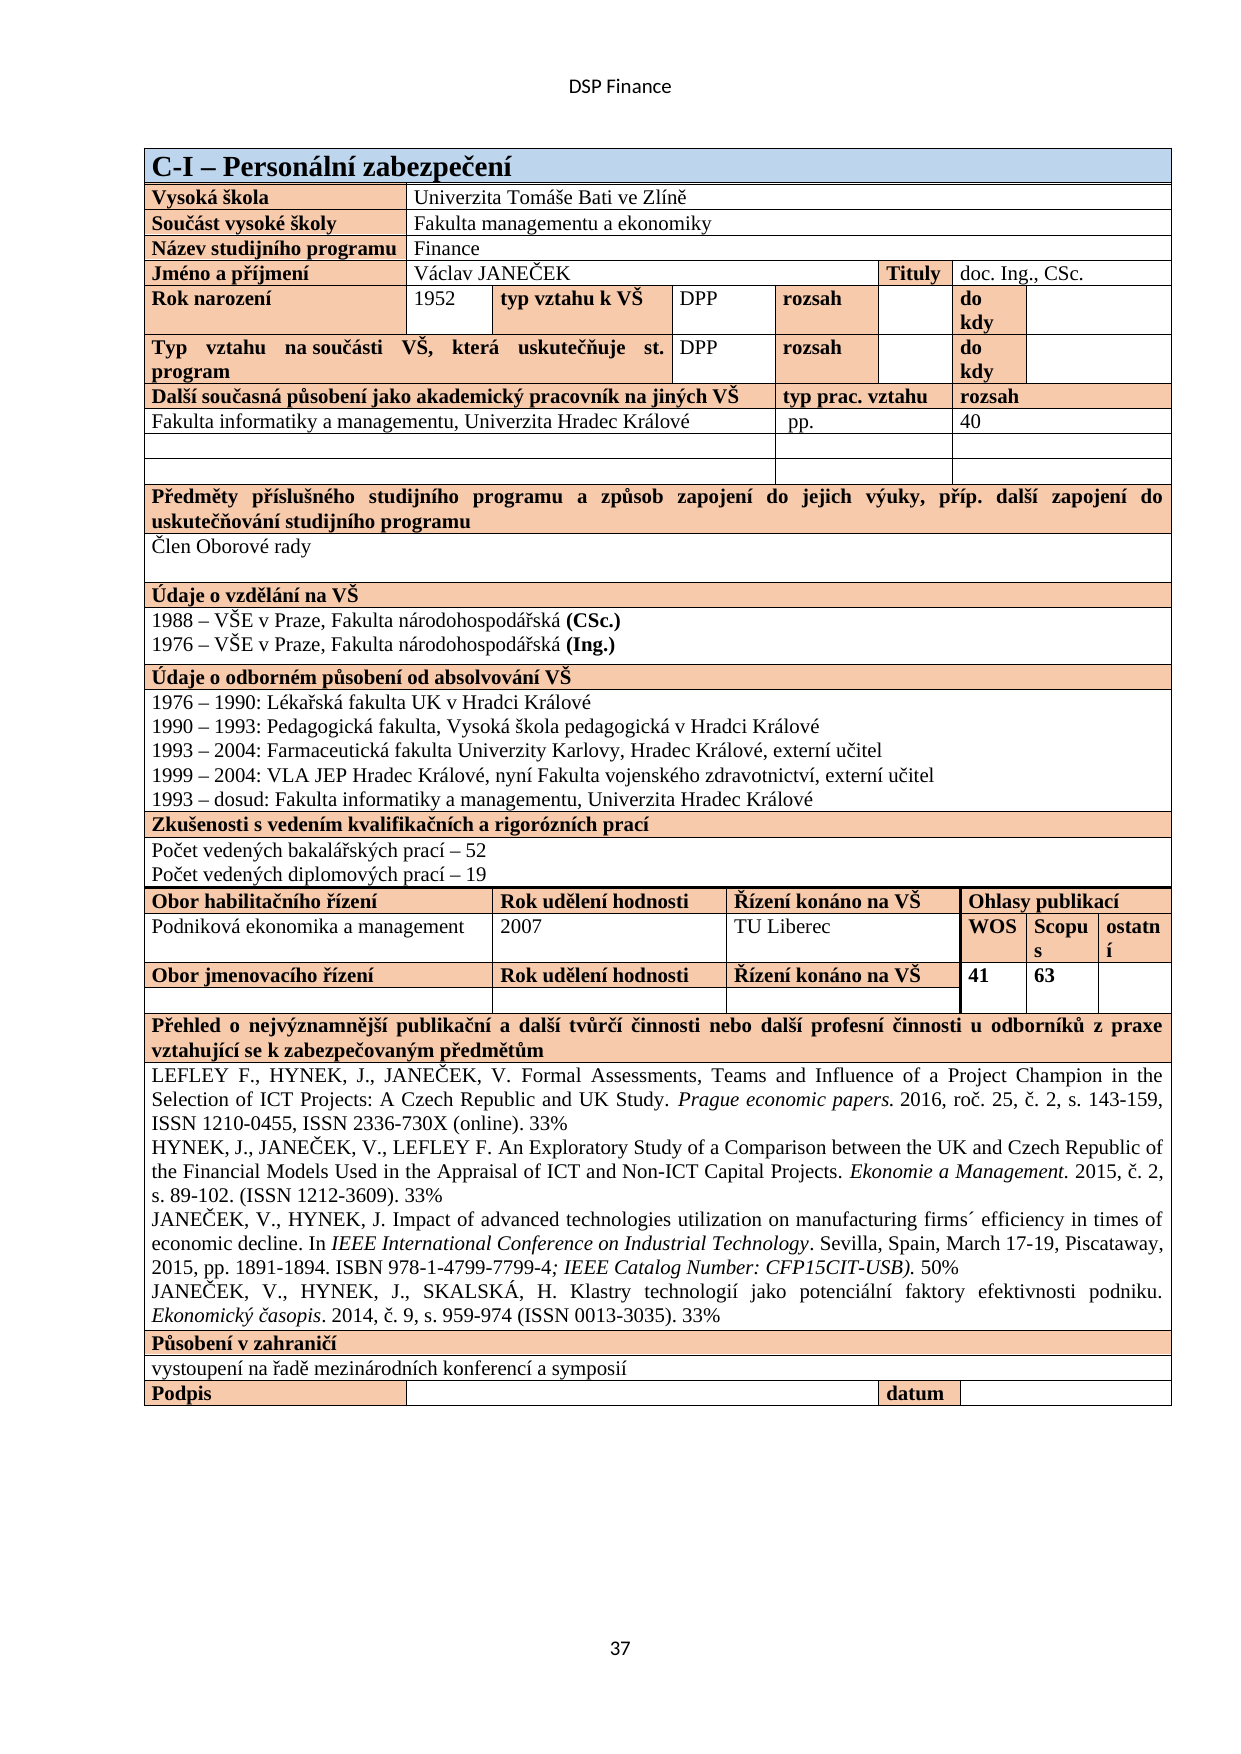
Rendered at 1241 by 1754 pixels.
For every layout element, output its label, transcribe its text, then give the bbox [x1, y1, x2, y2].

table_cell DPP [673, 335, 775, 383]
table_cell 63 [1027, 963, 1098, 1012]
table_cell Název studijního programu [145, 236, 406, 259]
table_cell Řízení konáno na VŠ [727, 963, 959, 987]
table_cell ostatní [1099, 914, 1171, 962]
table_cell [879, 286, 952, 334]
table_cell Řízení konáno na VŠ [727, 889, 959, 913]
table_cell do kdy [953, 335, 1026, 383]
table_cell Ohlasy publikací [962, 889, 1171, 913]
table_cell 1988 – VŠE v Praze, Fakulta národohospodářská (CSc.) 1976 – VŠE v Praze, Fakulta národohospodářská (Ing.) [145, 608, 1171, 664]
table_cell Podniková ekonomika a management [145, 914, 492, 962]
table_cell Scopus [1027, 914, 1098, 962]
table_cell Finance [407, 236, 1171, 259]
table_cell Rok udělení hodnosti [493, 963, 726, 987]
table_cell Působení v zahraničí [145, 1331, 1171, 1354]
table_cell Univerzita Tomáše Bati ve Zlíně [407, 185, 1171, 209]
table_cell Předměty příslušného studijního programu a způsob zapojení do jejich výuky, příp. další zapojení do uskutečňování studijního programu [145, 485, 1171, 533]
table_cell [953, 459, 1171, 483]
table_cell Rok narození [145, 286, 406, 334]
table_cell 1952 [407, 286, 492, 334]
table_cell 40 [953, 409, 1171, 433]
table_cell Součást vysoké školy [145, 210, 406, 234]
table_cell [145, 459, 775, 483]
table_cell rozsah [953, 384, 1171, 408]
table_cell TU Liberec [727, 914, 959, 962]
table_cell typ prac. vztahu [776, 384, 952, 408]
table_cell doc. Ing., CSc. [953, 261, 1171, 285]
table_header C-I – Personální zabezpečení [145, 149, 1171, 182]
table_cell 41 [962, 963, 1026, 1012]
table_cell Podpis [145, 1381, 406, 1405]
table_cell [879, 335, 952, 383]
table_cell typ vztahu k VŠ [493, 286, 672, 334]
table_cell Typ vztahu na součásti VŠ, která uskutečňuje st. program [145, 335, 672, 383]
table_cell pp. [776, 409, 952, 433]
table_cell [1099, 963, 1171, 1012]
table_cell LEFLEY F., HYNEK, J., JANEČEK, V. Formal Assessments, Teams and Influence of a Project Champion in the Selection of ICT Projects: A Czech Republic and UK Study. Prague economic papers. 2016, roč. 25, č. 2, s. 143-159, ISSN 1210-0455, ISSN 2336-730X (online). 33% HYNEK, J., JANEČEK, V., LEFLEY F. An Exploratory Study of a Comparison between the UK and Czech Republic of the Financial Models Used in the Appraisal of ICT and Non-ICT Capital Projects. Ekonomie a Management. 2015, č. 2, s. 89-102. (ISSN 1212-3609). 33% JANEČEK, V., HYNEK, J. Impact of advanced technologies utilization on manufacturing firms´ efficiency in times of economic decline. In IEEE International Conference on Industrial Technology. Sevilla, Spain, March 17-19, Piscataway, 2015, pp. 1891-1894. ISBN 978-1-4799-7799-4; IEEE Catalog Number: CFP15CIT-USB). 50% JANEČEK, V., HYNEK, J., SKALSKÁ, H. Klastry technologií jako potenciální faktory efektivnosti podniku. Ekonomický časopis. 2014, č. 9, s. 959-974 (ISSN 0013-3035). 33% [145, 1063, 1171, 1329]
table_cell [776, 434, 952, 458]
table_cell Obor habilitačního řízení [145, 889, 492, 913]
table_cell [493, 988, 726, 1012]
table_cell [953, 434, 1171, 458]
table_cell Přehled o nejvýznamnější publikační a další tvůrčí činnosti nebo další profesní činnosti u odborníků z praxe vztahující se k zabezpečovaným předmětům [145, 1014, 1171, 1062]
table_cell 1976 – 1990: Lékařská fakulta UK v Hradci Králové 1990 – 1993: Pedagogická fakulta, Vysoká škola pedagogická v Hradci Králové 1993 – 2004: Farmaceutická fakulta Univerzity Karlovy, Hradec Králové, externí učitel 1999 – 2004: VLA JEP Hradec Králové, nyní Fakulta vojenského zdravotnictví, externí učitel 1993 – dosud: Fakulta informatiky a managementu, Univerzita Hradec Králové [145, 690, 1171, 811]
table_cell [1027, 335, 1171, 383]
table_cell Tituly [879, 261, 952, 285]
table_cell datum [879, 1381, 960, 1405]
table_cell [961, 1381, 1171, 1405]
table_cell vystoupení na řadě mezinárodních konferencí a symposií [145, 1356, 1171, 1380]
table_cell Fakulta managementu a ekonomiky [407, 210, 1171, 234]
table_cell Rok udělení hodnosti [493, 889, 726, 913]
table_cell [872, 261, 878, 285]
table_cell Údaje o vzdělání na VŠ [145, 583, 1171, 607]
table_cell [145, 434, 775, 458]
table_cell [145, 988, 492, 1012]
table_cell Další současná působení jako akademický pracovník na jiných VŠ [145, 384, 775, 408]
table_cell rozsah [776, 335, 878, 383]
table_cell [727, 988, 959, 1012]
table_cell Jméno a příjmení [145, 261, 406, 285]
table_cell Údaje o odborném působení od absolvování VŠ [145, 665, 1171, 689]
table_cell rozsah [776, 286, 878, 334]
table_cell DPP [673, 286, 775, 334]
table_cell 2007 [493, 914, 726, 962]
table_cell Obor jmenovacího řízení [145, 963, 492, 987]
table_cell Člen Oborové rady [145, 534, 1171, 582]
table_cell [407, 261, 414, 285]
table_cell Zkušenosti s vedením kvalifikačních a rigorózních prací [145, 812, 1171, 837]
table_cell [776, 459, 952, 483]
table_cell Počet vedených bakalářských prací – 52 Počet vedených diplomových prací – 19 [145, 838, 1171, 886]
table_cell [1027, 286, 1171, 334]
table_cell WOS [962, 914, 1026, 962]
table_cell Fakulta informatiky a managementu, Univerzita Hradec Králové [145, 409, 775, 433]
table_cell [407, 1381, 878, 1405]
table_cell do kdy [953, 286, 1026, 334]
table_cell Vysoká škola [145, 185, 406, 209]
